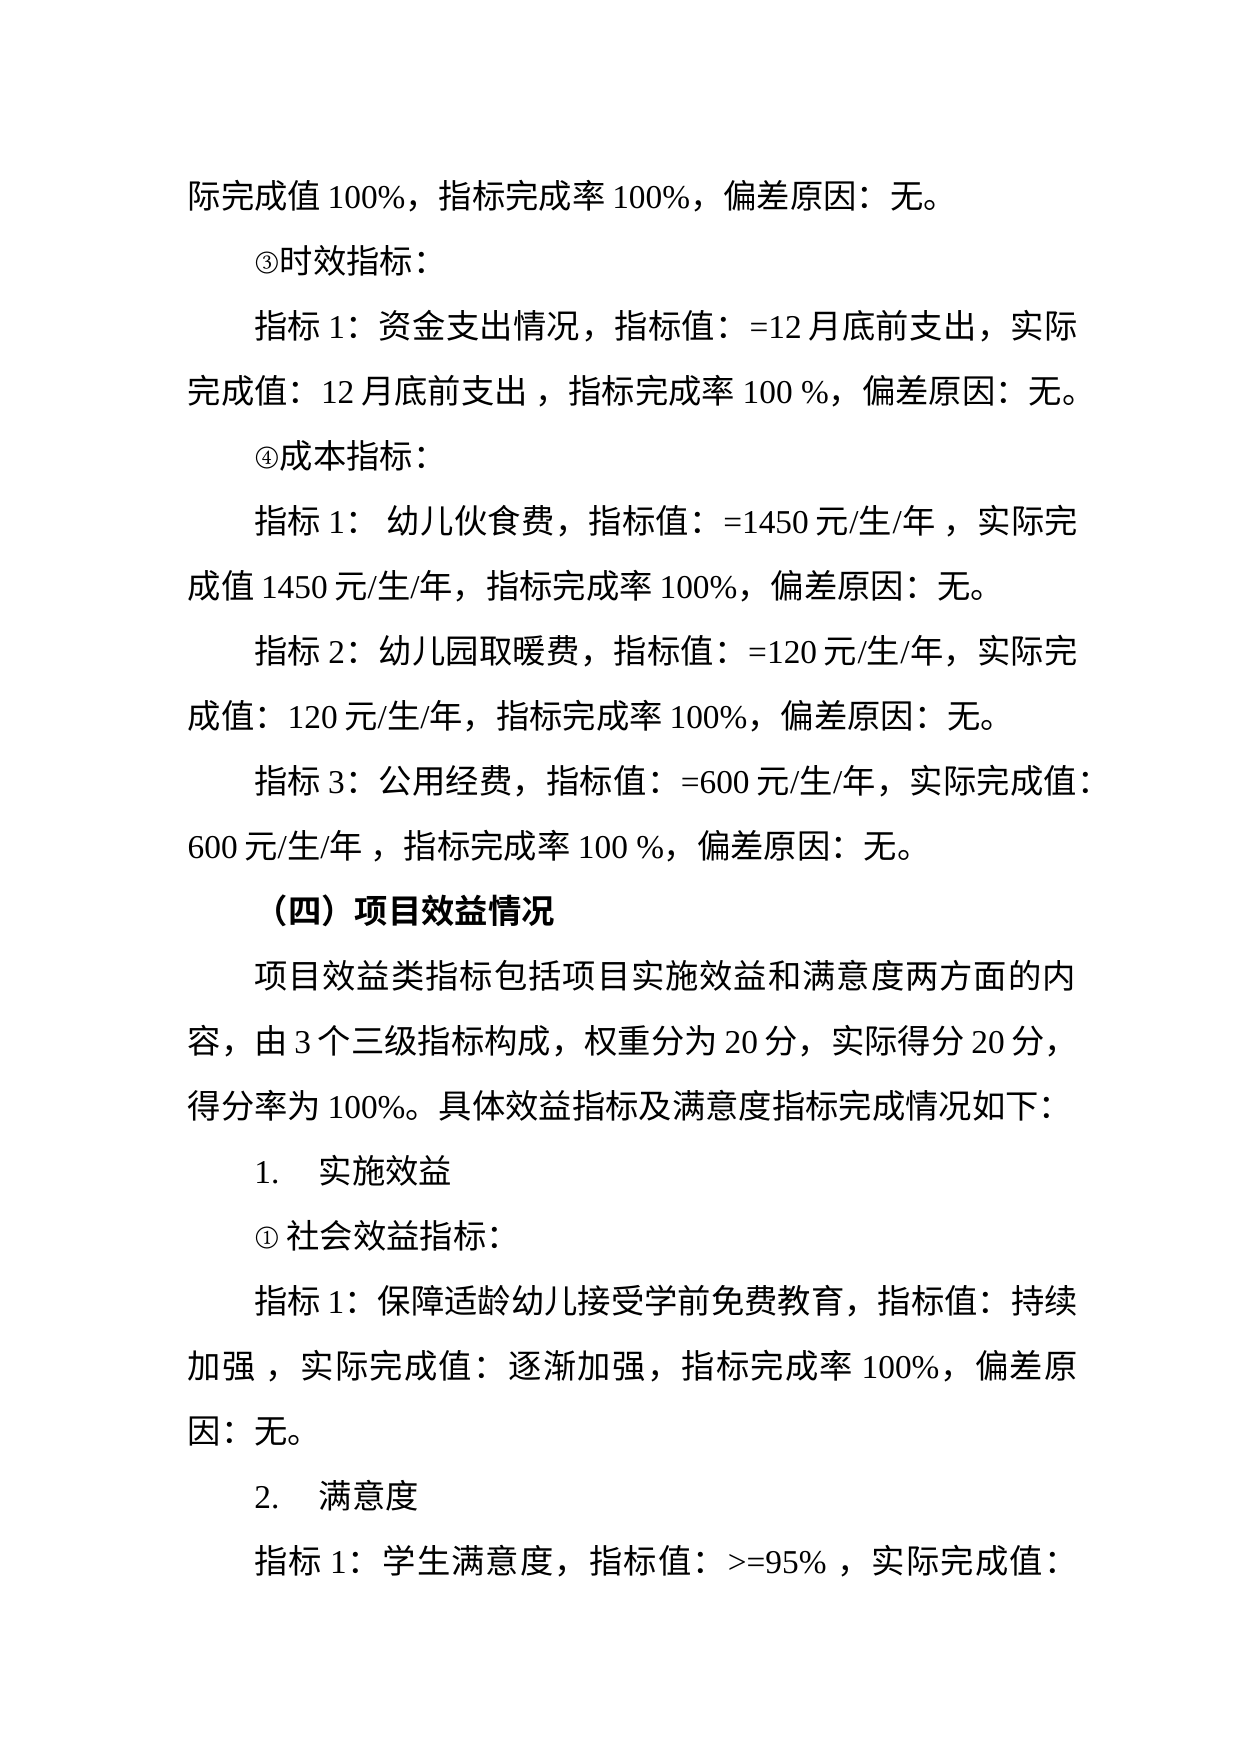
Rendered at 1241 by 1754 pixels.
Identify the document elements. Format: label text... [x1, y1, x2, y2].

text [187, 1527, 1078, 1592]
text 项目效益类指标包括项目实施效益和满意度两方面的内容，由3个三级指标构成，权重分为20分，实际得分20分，得分率为100%。具体效益指标及满意度指标完成情况如下： [187, 942, 1078, 1137]
list 项目效益情况 [187, 877, 1078, 942]
list 实施效益 [187, 1137, 1078, 1202]
list 满意度 [187, 1462, 1078, 1527]
text 指标1：资金支出情况，指标值：=12月底前支出，实际完成值：12月底前支出 ，指标完成率 100 %，偏差原因：无。 [187, 292, 1078, 422]
text 指标1： 幼儿伙食费，指标值：=1450元/生/年 ，实际完成值1450元/生/年，指标完成率100%，偏差原因：无。 [187, 487, 1078, 617]
text ③时效指标： [187, 227, 1078, 292]
text 指标2：幼儿园取暖费，指标值：=120元/生/年，实际完成值：120元/生/年，指标完成率100%，偏差原因：无。 [187, 617, 1078, 747]
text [187, 162, 1078, 227]
text ④成本指标： [187, 422, 1078, 487]
text 指标1：保障适龄幼儿接受学前免费教育，指标值：持续加强 ，实际完成值：逐渐加强，指标完成率100%，偏差原因：无。 [187, 1267, 1078, 1462]
text 指标3：公用经费，指标值：=600元/生/年，实际完成值：600元/生/年 ，指标完成率 100 %，偏差原因：无。 [187, 747, 1078, 877]
text ①社会效益指标： [187, 1202, 1078, 1267]
